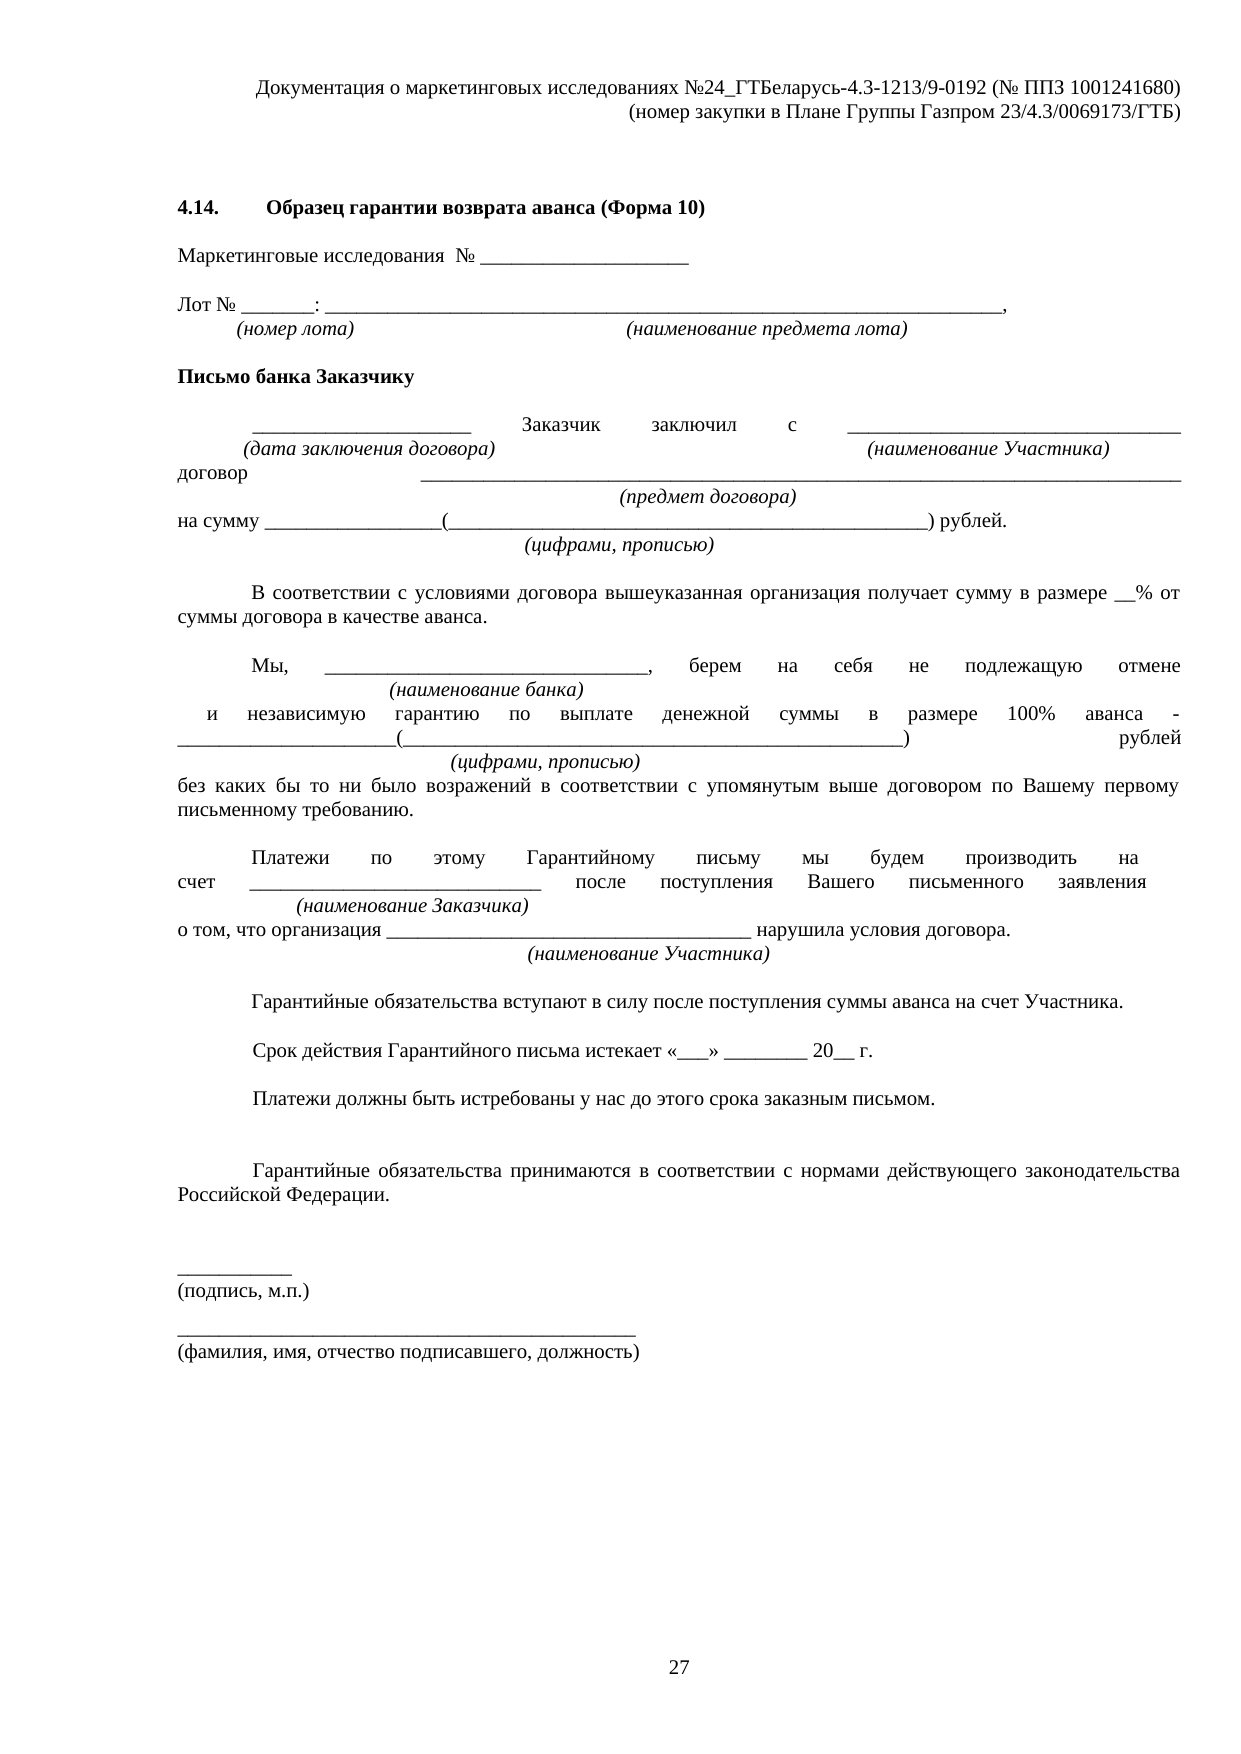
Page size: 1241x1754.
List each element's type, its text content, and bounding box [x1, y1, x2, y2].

text ____________________________________________ [177, 1315, 1181, 1339]
text Гарантийные обязательства вступают в силу после поступления суммы аванса на счет Участника. [177, 989, 1181, 1013]
text В соответствии с условиями договора вышеуказанная организация получает сумму в размере __% от суммы договора в качестве аванса. [177, 580, 1181, 628]
text Срок действия Гарантийного письма истекает «___» ________ 20__ г. [177, 1037, 1181, 1062]
text Платежи по этому Гарантийному письму мы будем производить на счет ____________________________ после поступления Вашего письменного заявления (наименование Заказчика) [177, 845, 1181, 917]
text Гарантийные обязательства принимаются в соответствии с нормами действующего законодательства Российской Федерации. [177, 1158, 1181, 1206]
text (подпись, м.п.) [177, 1278, 1181, 1302]
text Лот № _______: _________________________________________________________________, [177, 292, 1181, 316]
list Образец гарантии возврата аванса (Форма 10) [177, 195, 1181, 219]
text Мы, _______________________________, берем на себя не подлежащую отмене (наименование банка) [177, 652, 1181, 701]
text (наименование Участника) [177, 941, 1181, 965]
text договор _________________________________________________________________________ (предмет договора) [177, 460, 1181, 508]
text без каких бы то ни было возражений в соответствии с упомянутым выше договором по Вашему первому письменному требованию. [177, 773, 1181, 821]
text и независимую гарантию по выплате денежной суммы в размере 100% аванса - _____________________(________________________________________________) рублей (цифрами, прописью) [177, 701, 1181, 773]
text на сумму _________________(______________________________________________) рублей. [177, 508, 1181, 532]
text (фамилия, имя, отчество подписавшего, должность) [177, 1339, 1181, 1363]
text (цифрами, прописью) [177, 532, 1181, 556]
text ___________ [177, 1254, 1181, 1278]
text Платежи должны быть истребованы у нас до этого срока заказным письмом. [177, 1086, 1181, 1110]
text о том, что организация ___________________________________ нарушила условия договора. [177, 917, 1181, 941]
text _____________________ Заказчик заключил с ________________________________ (дата заключения договора) (наименование Участника) [177, 412, 1181, 460]
text (номер лота) (наименование предмета лота) [177, 316, 1181, 340]
text Письмо банка Заказчику [177, 364, 1181, 388]
text Маркетинговые исследования № ____________________ [177, 243, 1181, 267]
